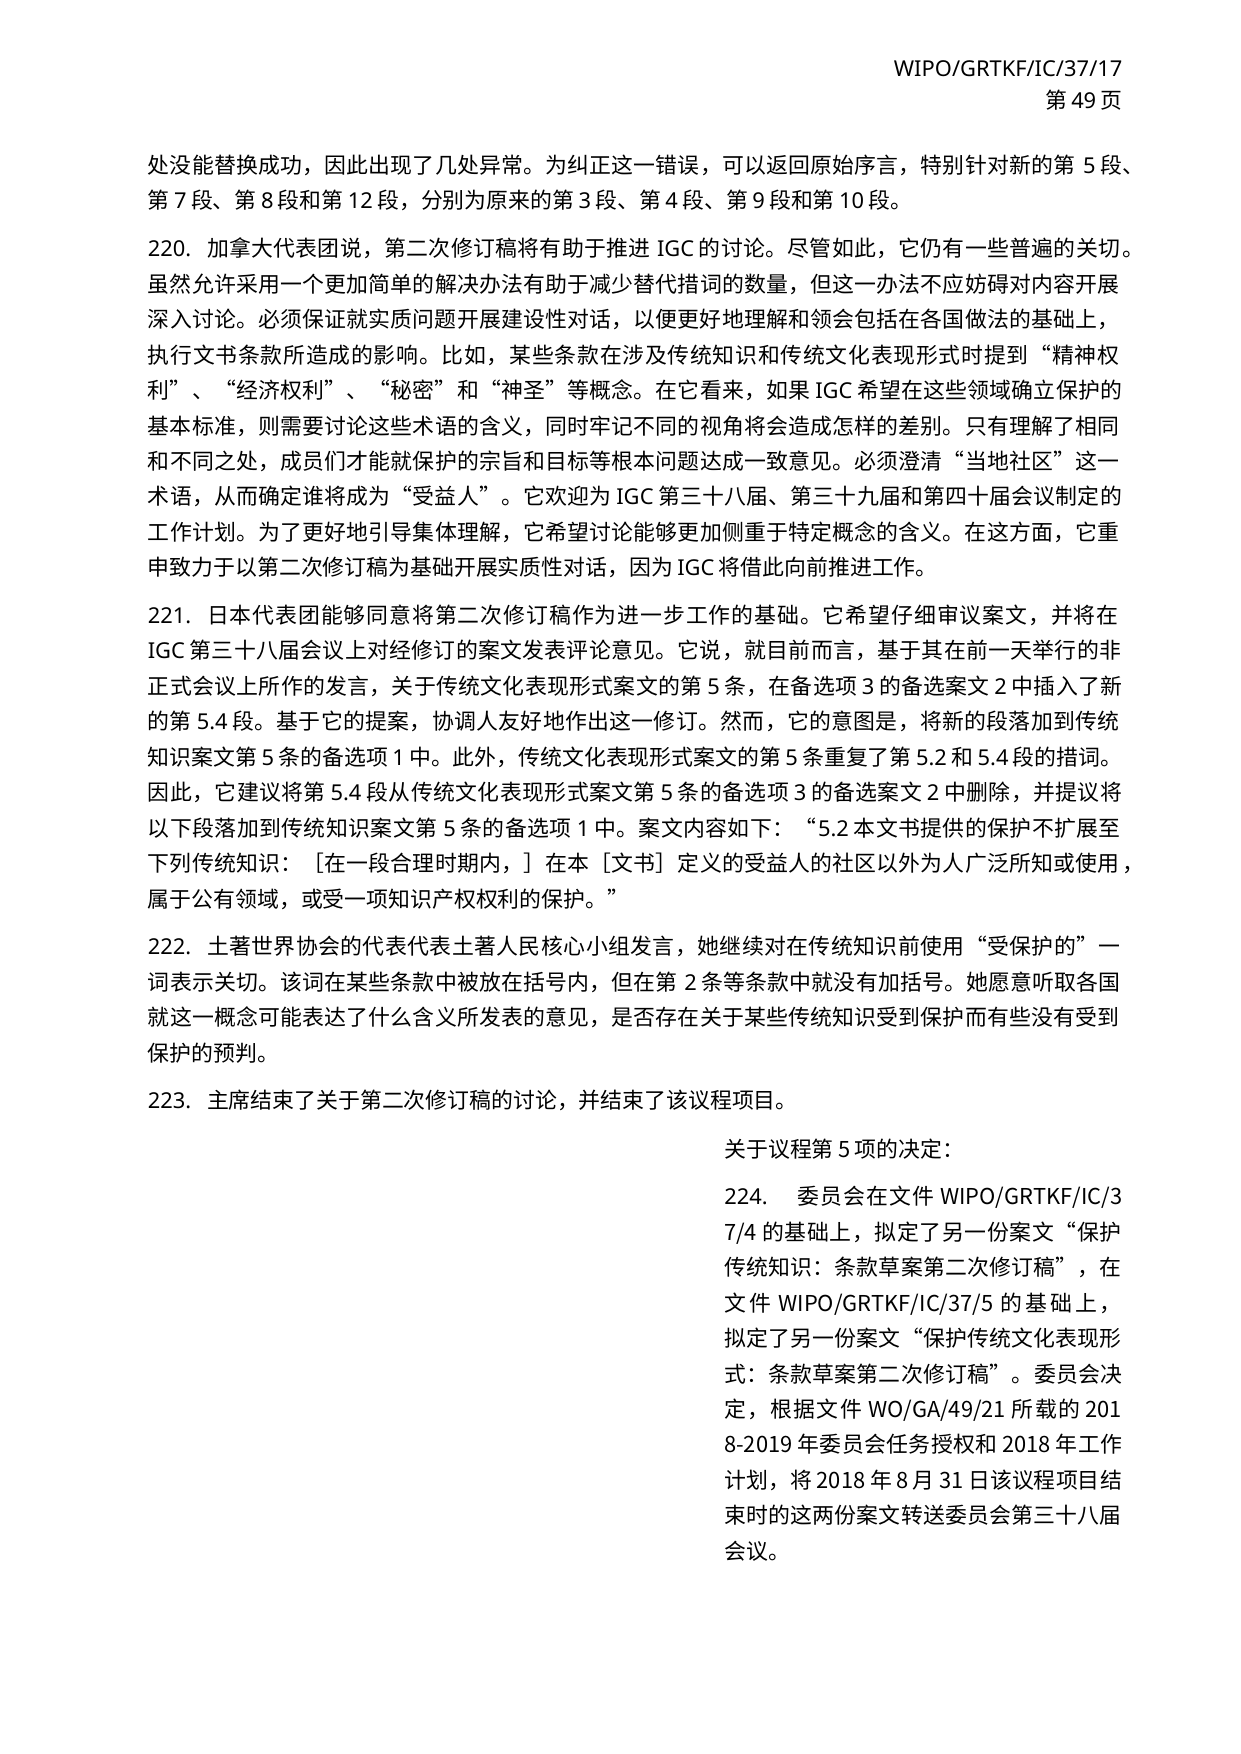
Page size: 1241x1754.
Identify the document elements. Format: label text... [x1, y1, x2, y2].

list 主席结束了关于第二次修订稿的讨论，并结束了该议程项目。 [148, 1080, 1122, 1115]
list 土著世界协会的代表代表土著人民核心小组发言，她继续对在传统知识前使用“受保护的”一词表示关切。该词在某些条款中被放在括号内，但在第2条等条款中就没有加括号。她愿意听取各国就这一概念可能表达了什么含义所发表的意见，是否存在关于某些传统知识受到保护而有些没有受到保护的预判。 [148, 926, 1122, 1067]
list 关于议程第5项的决定： [724, 1128, 1122, 1163]
list 日本代表团能够同意将第二次修订稿作为进一步工作的基础。它希望仔细审议案文，并将在IGC第三十八届会议上对经修订的案文发表评论意见。它说，就目前而言，基于其在前一天举行的非正式会议上所作的发言，关于传统文化表现形式案文的第5条，在备选项3的备选案文2中插入了新的第5.4段。基于它的提案，协调人友好地作出这一修订。然而，它的意图是，将新的段落加到传统知识案文第5条的备选项1中。此外，传统文化表现形式案文的第5条重复了第5.2和5.4段的措词。因此，它建议将第5.4段从传统文化表现形式案文第5条的备选项3的备选案文2中删除，并提议将以下段落加到传统知识案文第5条的备选项1中。案文内容如下：“5.2本文书提供的保护不扩展至下列传统知识：［在一段合理时期内，］在本［文书］定义的受益人的社区以外为人广泛所知或使用，属于公有领域，或受一项知识产权权利的保护。” [148, 594, 1122, 913]
list 加拿大代表团说，第二次修订稿将有助于推进IGC的讨论。尽管如此，它仍有一些普遍的关切。虽然允许采用一个更加简单的解决办法有助于减少替代措词的数量，但这一办法不应妨碍对内容开展深入讨论。必须保证就实质问题开展建设性对话，以便更好地理解和领会包括在各国做法的基础上，执行文书条款所造成的影响。比如，某些条款在涉及传统知识和传统文化表现形式时提到“精神权利”、“经济权利”、“秘密”和“神圣”等概念。在它看来，如果IGC希望在这些领域确立保护的基本标准，则需要讨论这些术语的含义，同时牢记不同的视角将会造成怎样的差别。只有理解了相同和不同之处，成员们才能就保护的宗旨和目标等根本问题达成一致意见。必须澄清“当地社区”这一术语，从而确定谁将成为“受益人”。它欢迎为IGC第三十八届、第三十九届和第四十届会议制定的工作计划。为了更好地引导集体理解，它希望讨论能够更加侧重于特定概念的含义。在这方面，它重申致力于以第二次修订稿为基础开展实质性对话，因为IGC将借此向前推进工作。 [148, 228, 1122, 582]
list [148, 144, 1122, 215]
list 委员会在文件WIPO/GRTKF/IC/37/4的基础上，拟定了另一份案文“保护传统知识：条款草案第二次修订稿”，在文件WIPO/GRTKF/‌IC/37/5的基础上，拟定了另一份案文“保护传统文化表现形式：条款草案第二次修订稿”。委员会决定，根据文件WO/GA/49/21所载的2018-2019年委员会任务授权和2018年工作计划，将2018年8月31日该议程项目结束时的这两份案文转送委员会第三十八届会议。 [724, 1176, 1122, 1565]
